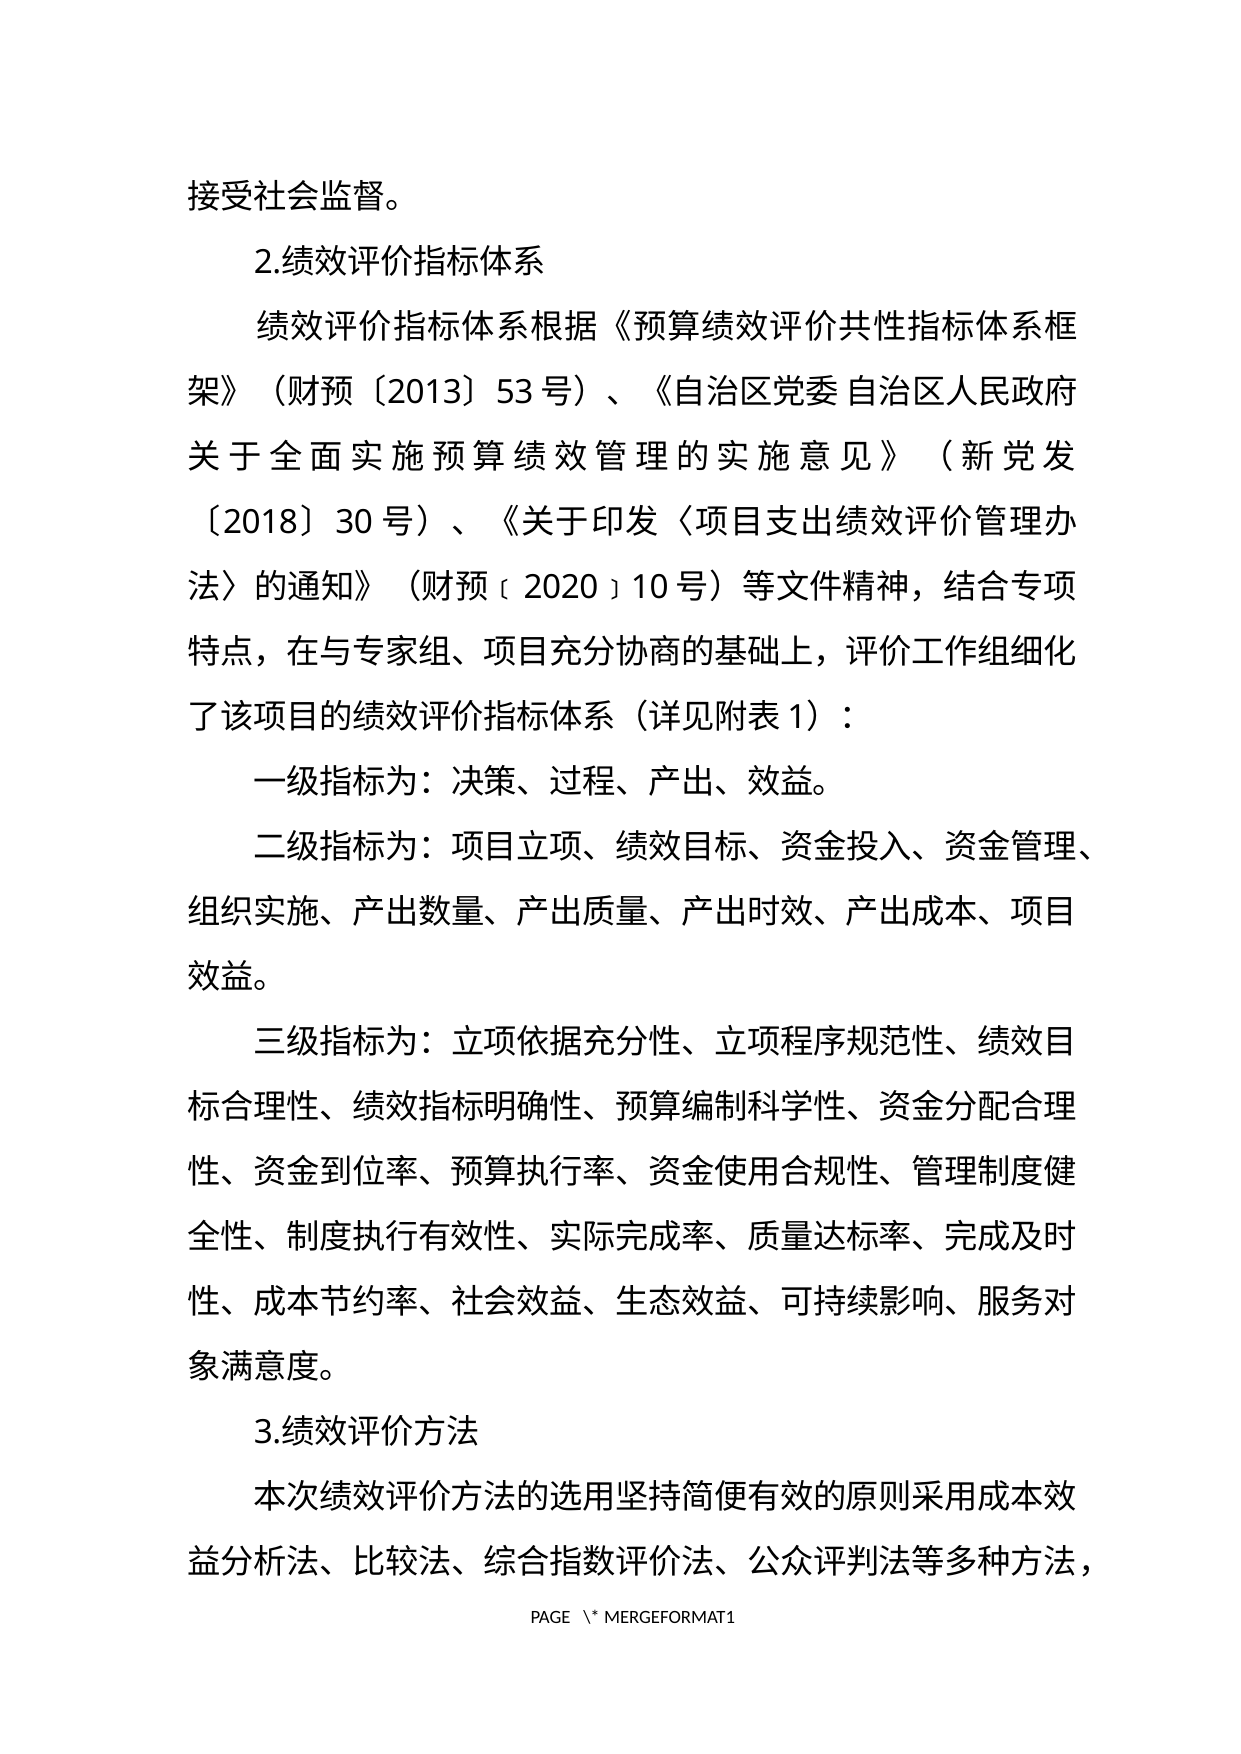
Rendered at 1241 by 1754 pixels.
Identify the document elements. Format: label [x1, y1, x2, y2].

text [187, 162, 1078, 1592]
